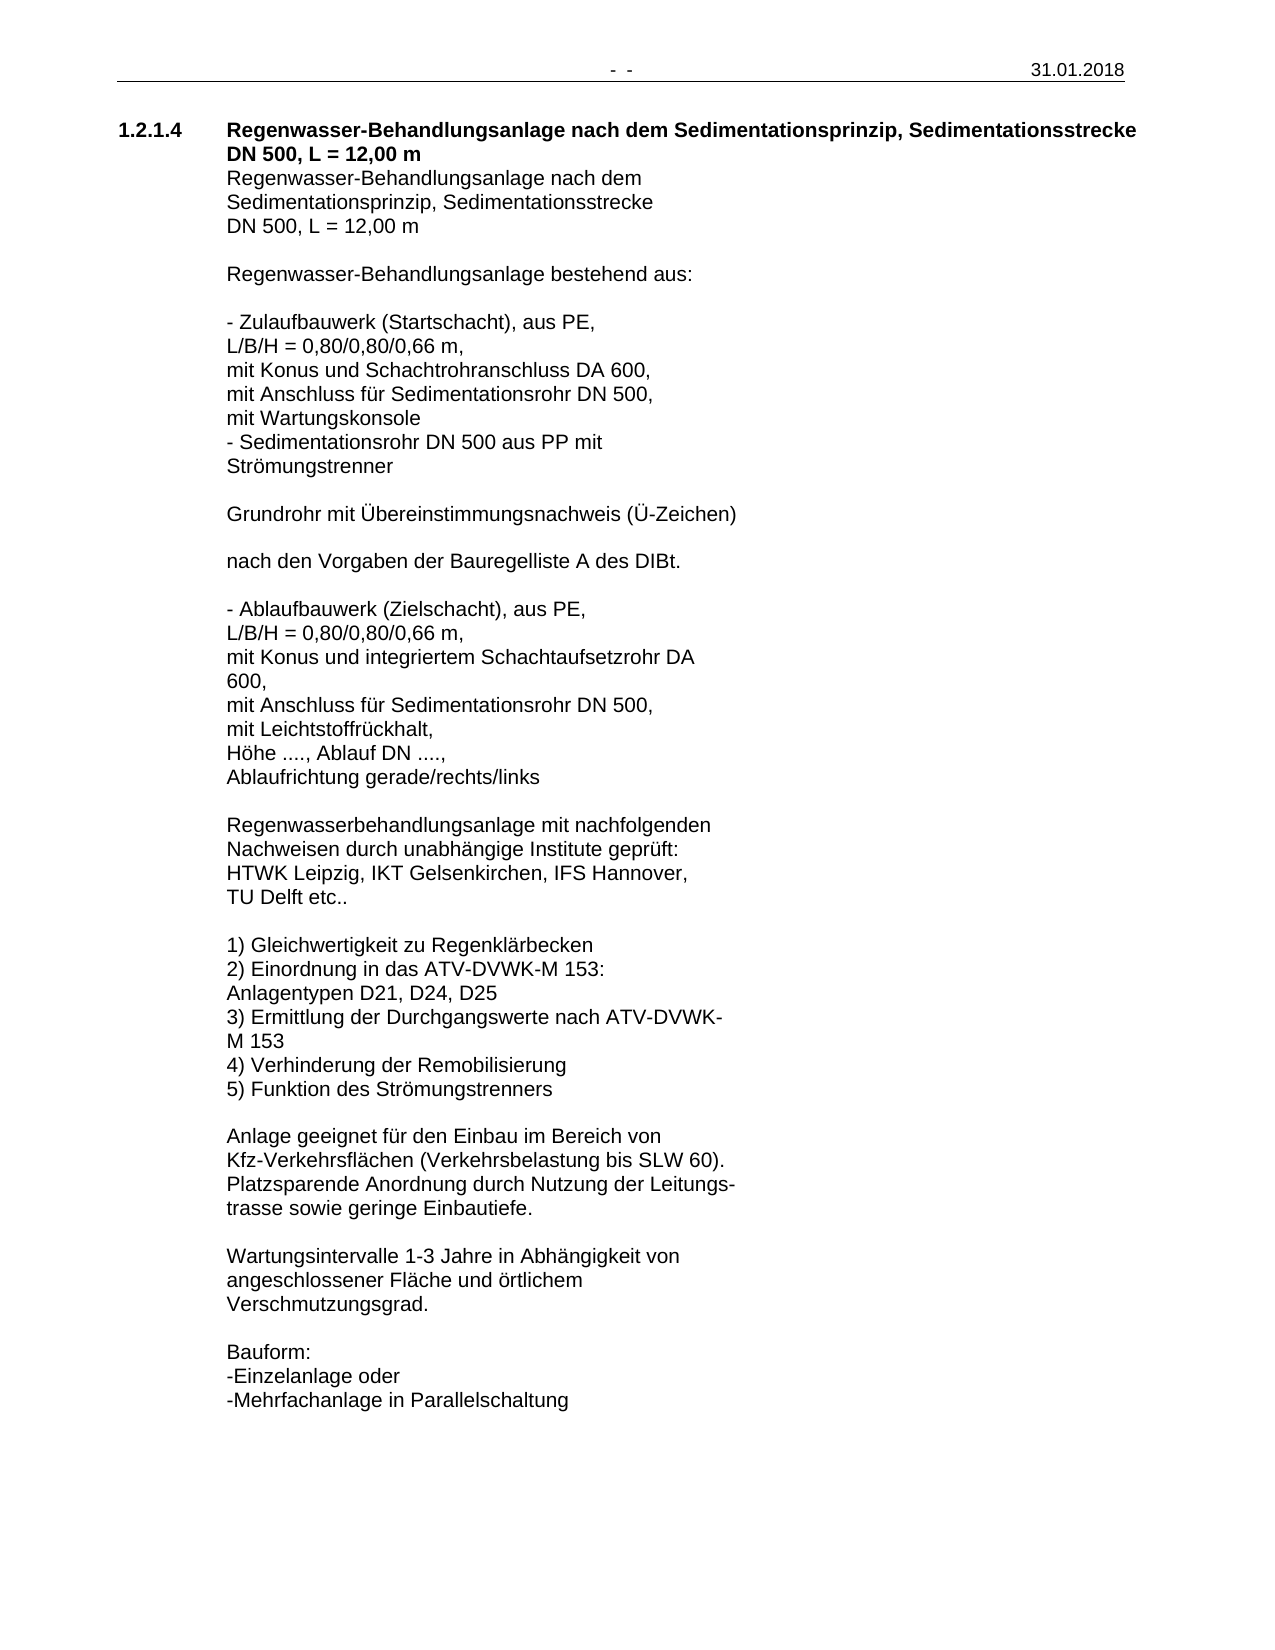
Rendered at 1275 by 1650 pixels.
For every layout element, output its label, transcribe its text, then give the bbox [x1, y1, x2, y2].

text Kfz-Verkehrsflächen (Verkehrsbelastung bis SLW 60). Platzsparende Anordnung durch Nutzung der Leitungs- trasse sowie geringe Einbautiefe. Wartungsintervalle 1-3 Jahre in Abhängigkeit von angeschlossener Fläche und örtlichem Verschmutzungsgrad. Bauform: -Einzelanlage oder -Mehrfachanlage in Parallelschaltung [226, 1148, 738, 1412]
text Nachweisen durch unabhängige Institute geprüft: [226, 837, 738, 861]
text 1.2.1.4 Regenwasser-Behandlungsanlage nach dem Sedimentationsprinzip, Sedimentationsstrecke DN 500, L = 12,00 m [118, 118, 1157, 166]
text Regenwasser-Behandlungsanlage nach dem Sedimentationsprinzip, Sedimentationsstrecke DN 500, L = 12,00 m Regenwasser-Behandlungsanlage bestehend aus: - Zulaufbauwerk (Startschacht), aus PE, L/B/H = 0,80/0,80/0,66 m, mit Konus und Schachtrohranschluss DA 600, mit Anschluss für Sedimentationsrohr DN 500, mit Wartungskonsole - Sedimentationsrohr DN 500 aus PP mit Strömungstrenner Grundrohr mit Übereinstimmungsnachweis (Ü-Zeichen) nach den Vorgaben der Bauregelliste A des DIBt. - Ablaufbauwerk (Zielschacht), aus PE, L/B/H = 0,80/0,80/0,66 m, mit Konus und integriertem Schachtaufsetzrohr DA 600, mit Anschluss für Sedimentationsrohr DN 500, mit Leichtstoffrückhalt, Höhe ...., Ablauf DN ...., Ablaufrichtung gerade/rechts/links Regenwasserbehandlungsanlage mit nachfolgenden [226, 166, 738, 837]
text HTWK Leipzig, IKT Gelsenkirchen, IFS Hannover, TU Delft etc.. 1) Gleichwertigkeit zu Regenklärbecken 2) Einordnung in das ATV-DVWK-M 153: Anlagentypen D21, D24, D25 3) Ermittlung der Durchgangswerte nach ATV-DVWK-M 153 4) Verhinderung der Remobilisierung 5) Funktion des Strömungstrenners Anlage geeignet für den Einbau im Bereich von [226, 861, 738, 1148]
